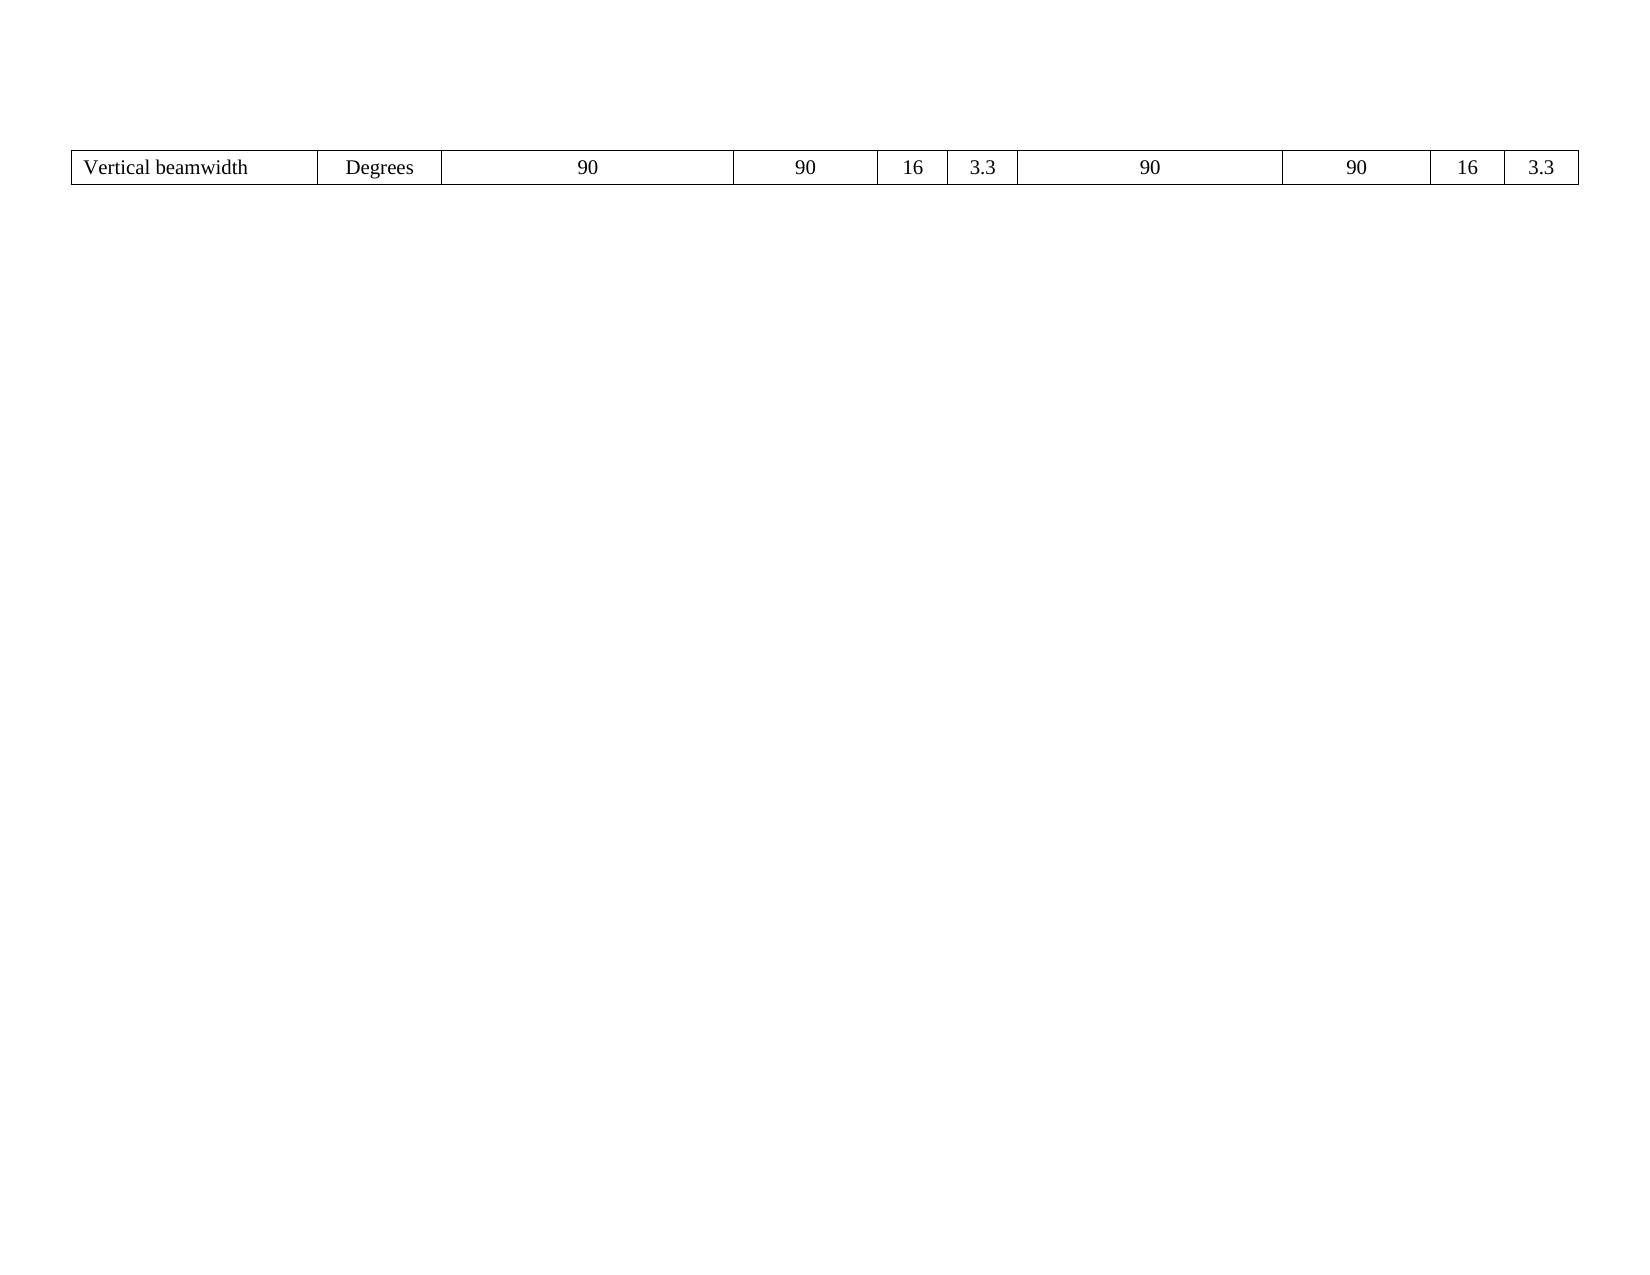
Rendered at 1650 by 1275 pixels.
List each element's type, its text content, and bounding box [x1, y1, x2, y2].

table_cell 90 [1283, 151, 1430, 183]
table_cell 90 [734, 151, 877, 183]
table_cell 16 [878, 151, 947, 183]
table_cell 90 [1018, 151, 1282, 183]
table_cell 3.3 [948, 151, 1017, 183]
table_cell 16 [1431, 151, 1504, 183]
table_cell Degrees [318, 151, 441, 183]
table_cell 3.3 [1505, 151, 1578, 183]
table_cell 90 [442, 151, 733, 183]
table_cell Vertical beamwidth [72, 151, 317, 183]
